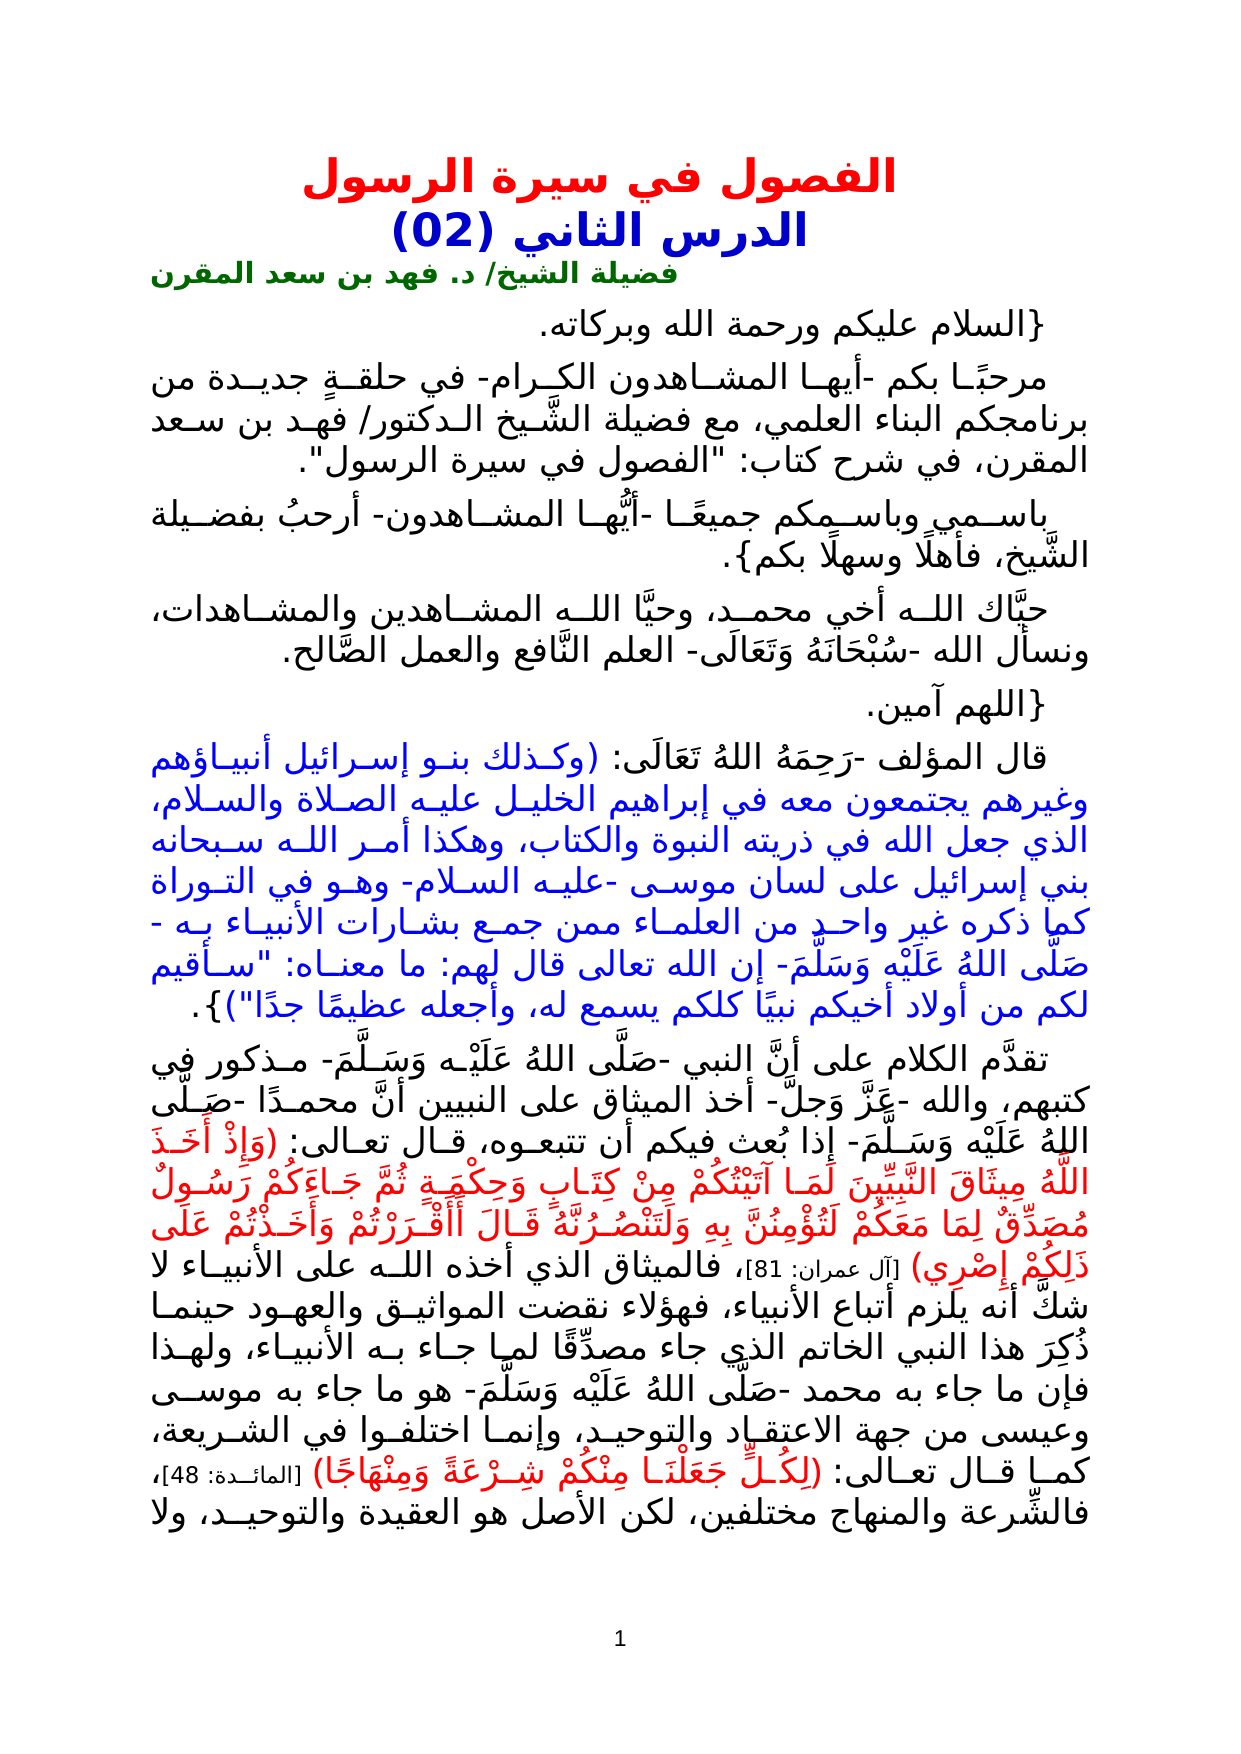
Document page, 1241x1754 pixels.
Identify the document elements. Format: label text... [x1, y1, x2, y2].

text {السلام عليكم ورحمة الله وبركاته. [150, 303, 1090, 344]
text {اللهم آمين. [150, 683, 1090, 724]
text باسمي وباسمكم جميعًا -أيُّها المشاهدون- أرحبُ بفضيلة الشَّيخ، فأهلًا وسهلًا بكم}. [150, 493, 1090, 576]
text الفصول في سيرة الرسول [150, 150, 1090, 203]
text مرحبًا بكم -أيها المشاهدون الكرام- في حلقةٍ جديدة من برنامجكم البناء العلمي، مع فضيلة الشَّيخ الدكتور/ فهد بن سعد المقرن، في شرح كتاب: "الفصول في سيرة الرسول". [150, 357, 1090, 481]
text الدرس الثاني (02) [150, 203, 1090, 257]
text فضيلة الشيخ/ د. فهد بن سعد المقرن [150, 257, 1090, 291]
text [150, 1038, 1090, 1533]
text حيَّاك الله أخي محمد، وحيَّا الله المشاهدين والمشاهدات، ونسأل الله -سُبْحَانَهُ وَتَعَالَى- العلم النَّافع والعمل الصَّالح. [150, 588, 1090, 671]
text قال المؤلف -رَحِمَهُ اللهُ تَعَالَى: (وكذلك بنو إسرائيل أنبياؤهم وغيرهم يجتمعون معه في إبراهيم الخليل عليه الصلاة والسلام، الذي جعل الله في ذريته النبوة والكتاب، وهكذا أمر الله سبحانه بني إسرائيل على لسان موسى -عليه السلام- وهو في التوراة كما ذكره غير واحد من العلماء ممن جمع بشارات الأنبياء به -صَلَّى اللهُ عَلَيْه وَسَلَّمَ- إن الله تعالى قال لهم: ما معناه: "سأقيم لكم من أولاد أخيكم نبيًا كلكم يسمع له، وأجعله عظيمًا جدًا")}. [150, 737, 1090, 1026]
